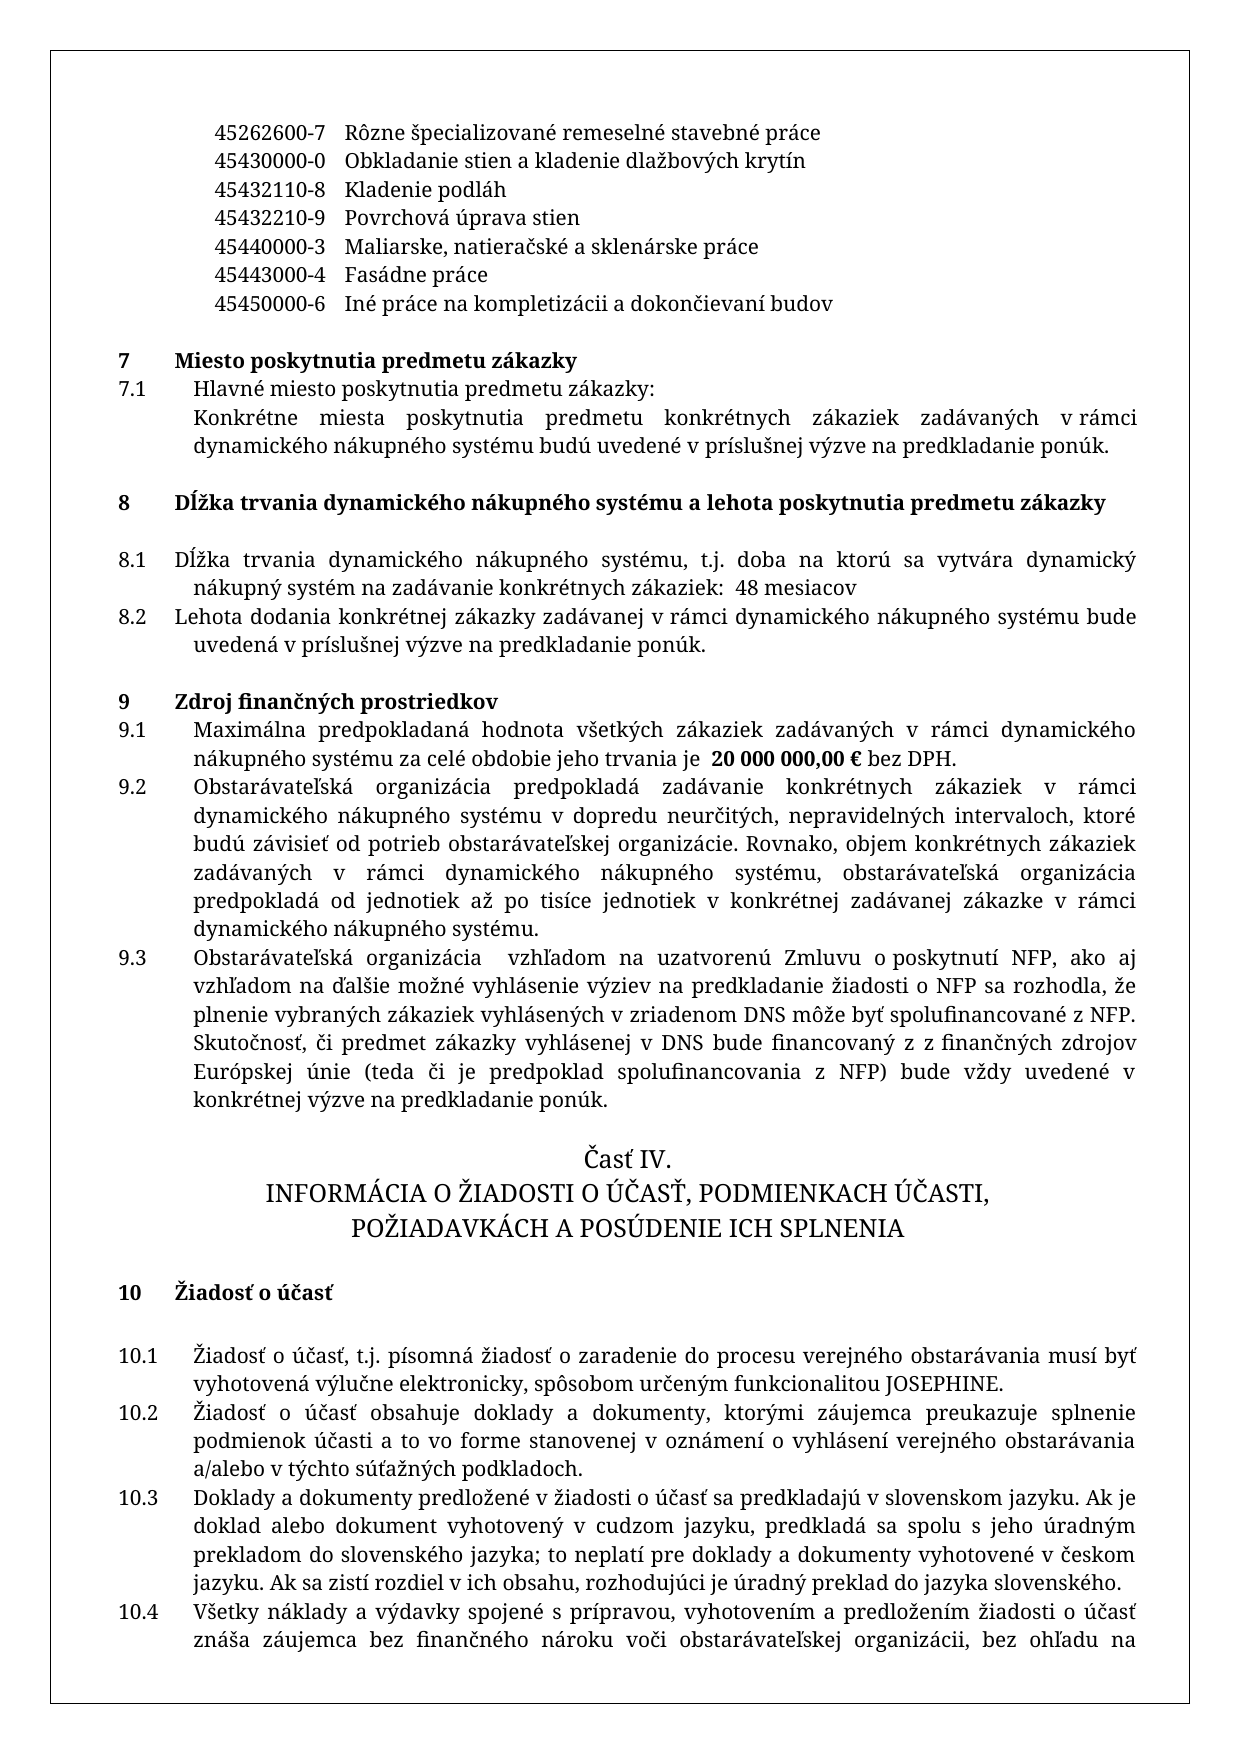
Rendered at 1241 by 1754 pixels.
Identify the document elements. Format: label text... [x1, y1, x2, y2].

list Maximálna predpokladaná hodnota všetkých zákaziek zadávaných v rámci dynamického nákupného systému za celé obdobie jeho trvania je 20 000 000,00 € bez DPH. [118, 716, 1137, 772]
list Doklady a dokumenty predložené v žiadosti o účasť sa predkladajú v slovenskom jazyku. Ak je doklad alebo dokument vyhotovený v cudzom jazyku, predkladá sa spolu s jeho úradným prekladom do slovenského jazyka; to neplatí pre doklady a dokumenty vyhotovené v českom jazyku. Ak sa zistí rozdiel v ich obsahu, rozhodujúci je úradný preklad do jazyka slovenského. [118, 1483, 1137, 1597]
list Žiadosť o účasť obsahuje doklady a dokumenty, ktorými záujemca preukazuje splnenie podmienok účasti a to vo forme stanovenej v oznámení o vyhlásení verejného obstarávania a/alebo v týchto súťažných podkladoch. [118, 1398, 1137, 1483]
subtitle Dĺžka trvania dynamického nákupného systému, t.j. doba na ktorú sa vytvára dynamický nákupný systém na zadávanie konkrétnych zákaziek: 48 mesiacov [118, 545, 1137, 602]
subtitle Žiadosť o účasť [118, 1278, 1137, 1307]
list Konkrétne miesta poskytnutia predmetu konkrétnych zákaziek zadávaných v rámci dynamického nákupného systému budú uvedené v príslušnej výzve na predkladanie ponúk. [193, 403, 1137, 459]
subtitle INFORMÁCIA O ŽIADOSTI O ÚČASŤ, PODMIENKACH ÚČASTI, [118, 1176, 1137, 1210]
subtitle POŽIADAVKÁCH A POSÚDENIE ICH SPLNENIA [118, 1210, 1137, 1244]
subtitle Lehota dodania konkrétnej zákazky zadávanej v rámci dynamického nákupného systému bude uvedená v príslušnej výzve na predkladanie ponúk. [118, 602, 1137, 659]
table_header [200, 118, 926, 317]
list Obstarávateľská organizácia vzhľadom na uzatvorenú Zmluvu o poskytnutí NFP, ako aj vzhľadom na ďalšie možné vyhlásenie výziev na predkladanie žiadosti o NFP sa rozhodla, že plnenie vybraných zákaziek vyhlásených v zriadenom DNS môže byť spolufinancované z NFP. Skutočnosť, či predmet zákazky vyhlásenej v DNS bude financovaný z z finančných zdrojov Európskej únie (teda či je predpoklad spolufinancovania z NFP) bude vždy uvedené v konkrétnej výzve na predkladanie ponúk. [118, 943, 1137, 1114]
subtitle Zdroj finančných prostriedkov [118, 687, 1137, 716]
list Žiadosť o účasť, t.j. písomná žiadosť o zaradenie do procesu verejného obstarávania musí byť vyhotovená výlučne elektronicky, spôsobom určeným funkcionalitou JOSEPHINE. [118, 1341, 1137, 1398]
list Obstarávateľská organizácia predpokladá zadávanie konkrétnych zákaziek v rámci dynamického nákupného systému v dopredu neurčitých, nepravidelných intervaloch, ktoré budú závisieť od potrieb obstarávateľskej organizácie. Rovnako, objem konkrétnych zákaziek zadávaných v rámci dynamického nákupného systému, obstarávateľská organizácia predpokladá od jednotiek až po tisíce jednotiek v konkrétnej zadávanej zákazke v rámci dynamického nákupného systému. [118, 772, 1137, 943]
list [118, 1597, 1137, 1654]
subtitle Miesto poskytnutia predmetu zákazky [118, 346, 1137, 374]
subtitle Dĺžka trvania dynamického nákupného systému a lehota poskytnutia predmetu zákazky [118, 488, 1137, 516]
text Časť IV. [118, 1142, 1137, 1176]
list Hlavné miesto poskytnutia predmetu zákazky: [118, 374, 1137, 403]
